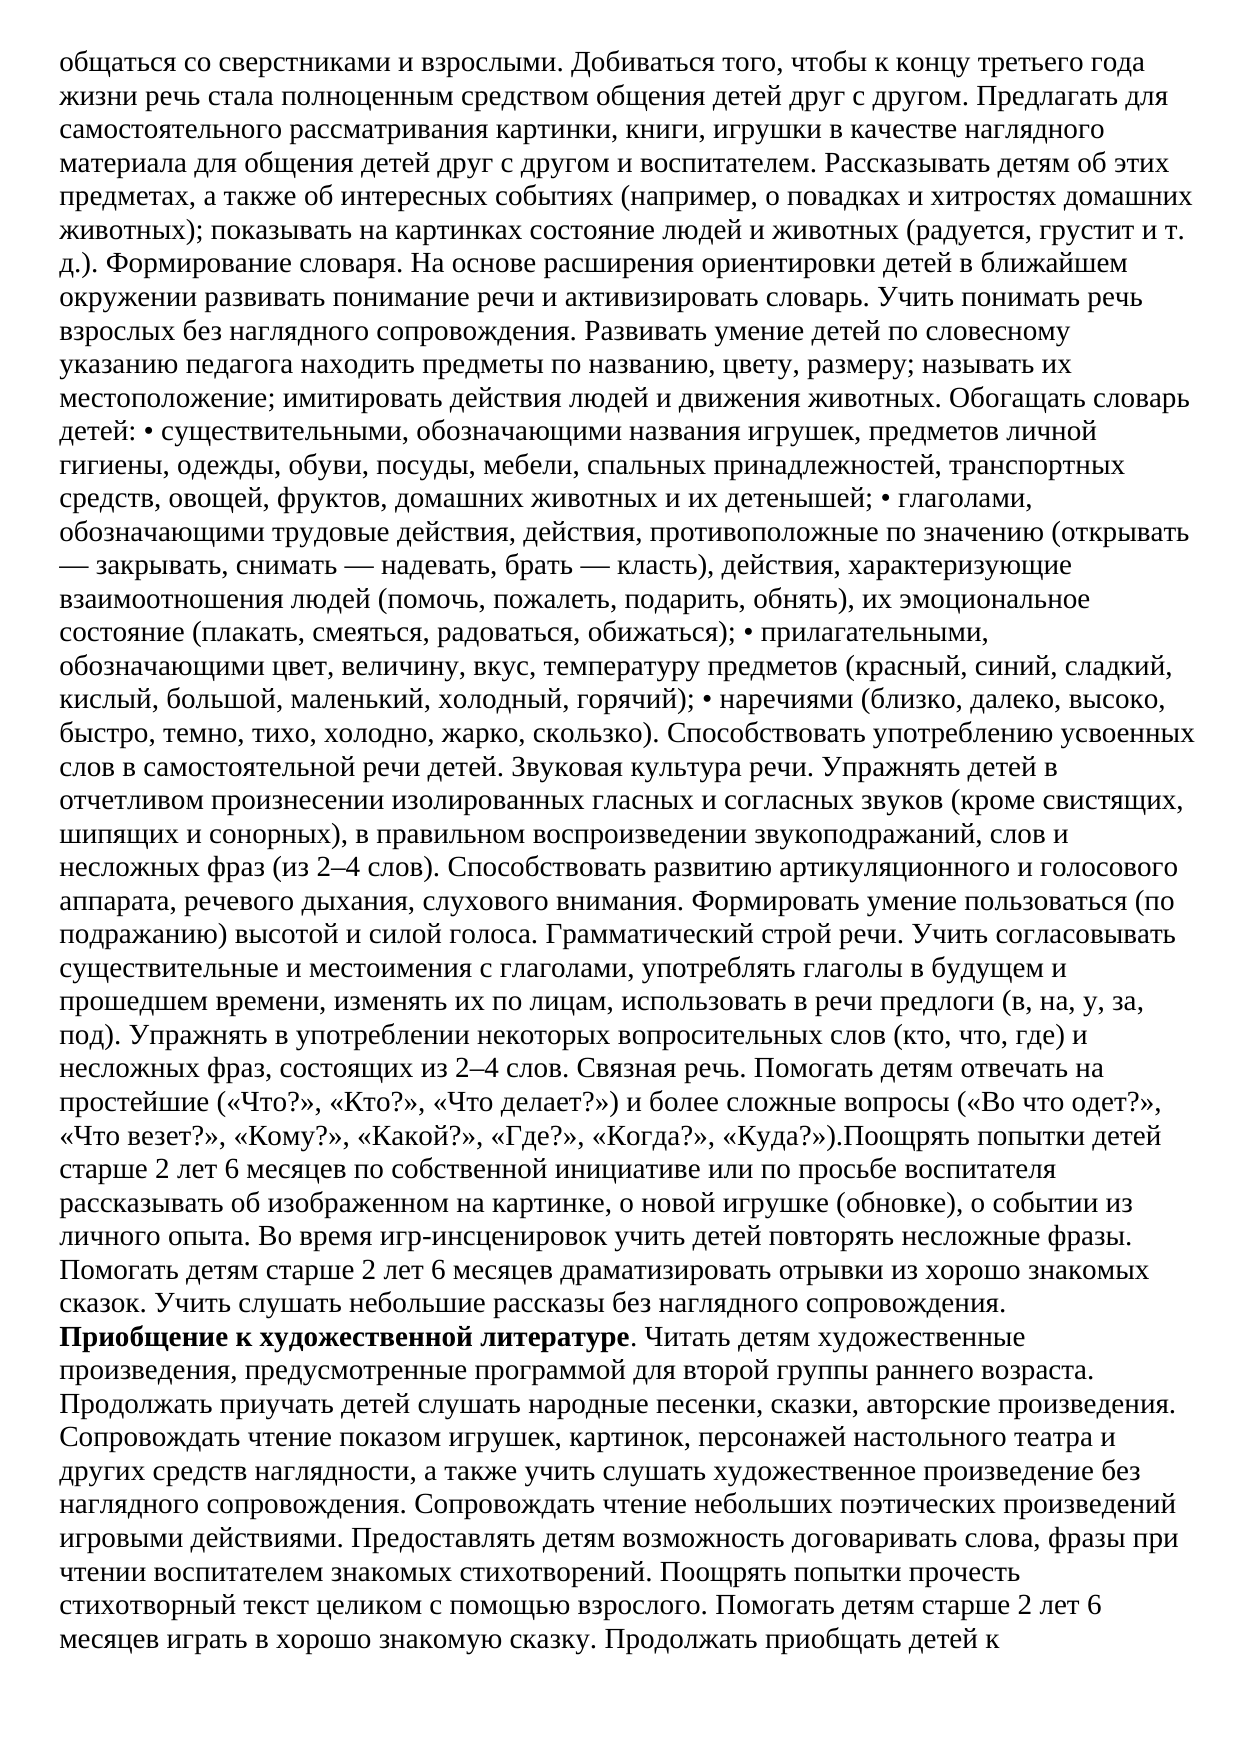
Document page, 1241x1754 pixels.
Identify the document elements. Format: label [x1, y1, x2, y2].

text [59, 44, 1196, 1319]
text [59, 1319, 1196, 1654]
